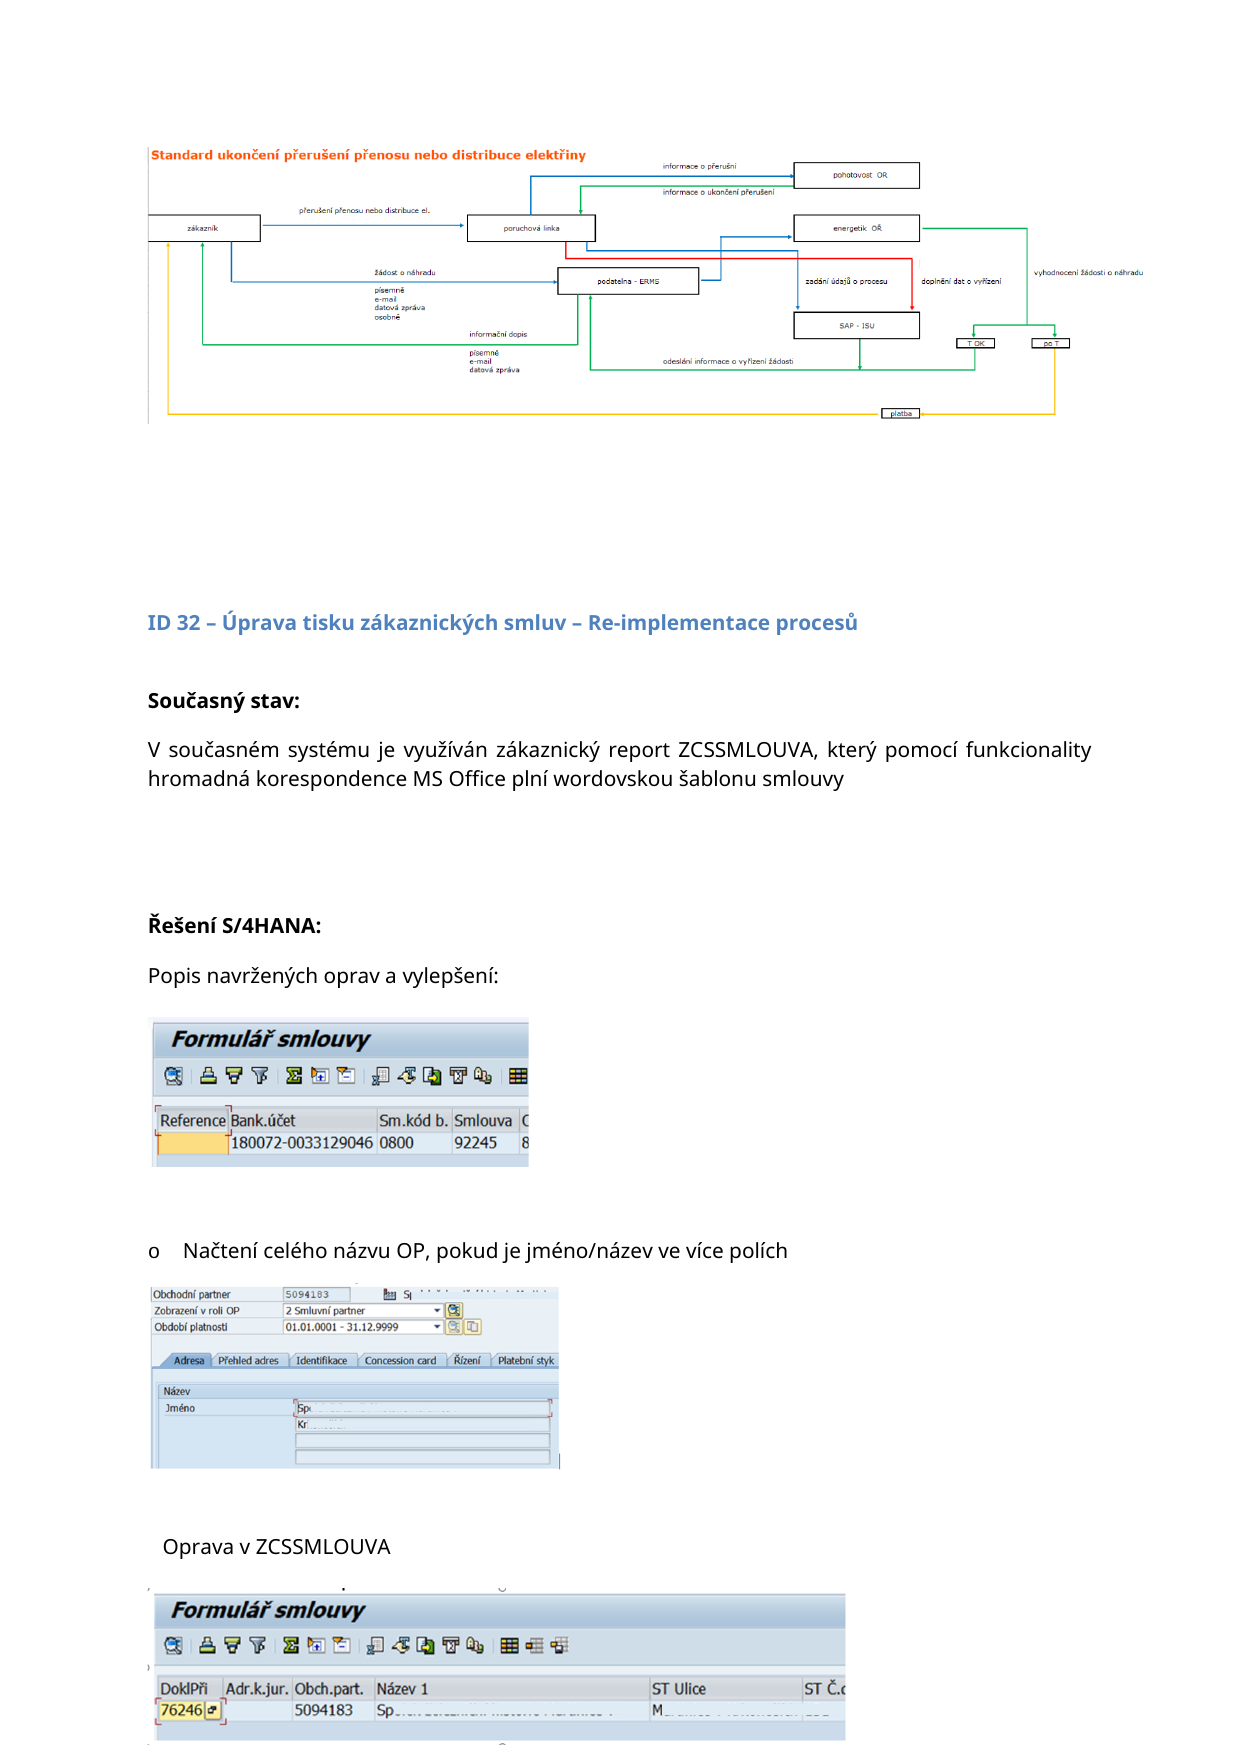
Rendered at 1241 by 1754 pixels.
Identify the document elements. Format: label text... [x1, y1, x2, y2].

text Řešení S/4HANA: [148, 911, 1093, 940]
text Oprava v ZCSSMLOUVA [148, 1532, 1093, 1561]
picture [147, 147, 1148, 424]
subtitle ID 32 – Úprava tisku zákaznických smluv – Re-implementace procesů [148, 608, 1093, 637]
text Popis navržených oprav a vylepšení: [148, 961, 1093, 989]
picture [147, 1283, 561, 1471]
text Současný stav: [148, 686, 1093, 714]
picture [147, 1017, 529, 1167]
picture [147, 1588, 851, 1745]
text V současném systému je využíván zákaznický report ZCSSMLOUVA, který pomocí funkcionality hromadná korespondence MS Office plní wordovskou šablonu smlouvy [148, 735, 1093, 792]
list Načtení celého názvu OP, pokud je jméno/název ve více polích [148, 1236, 1093, 1265]
